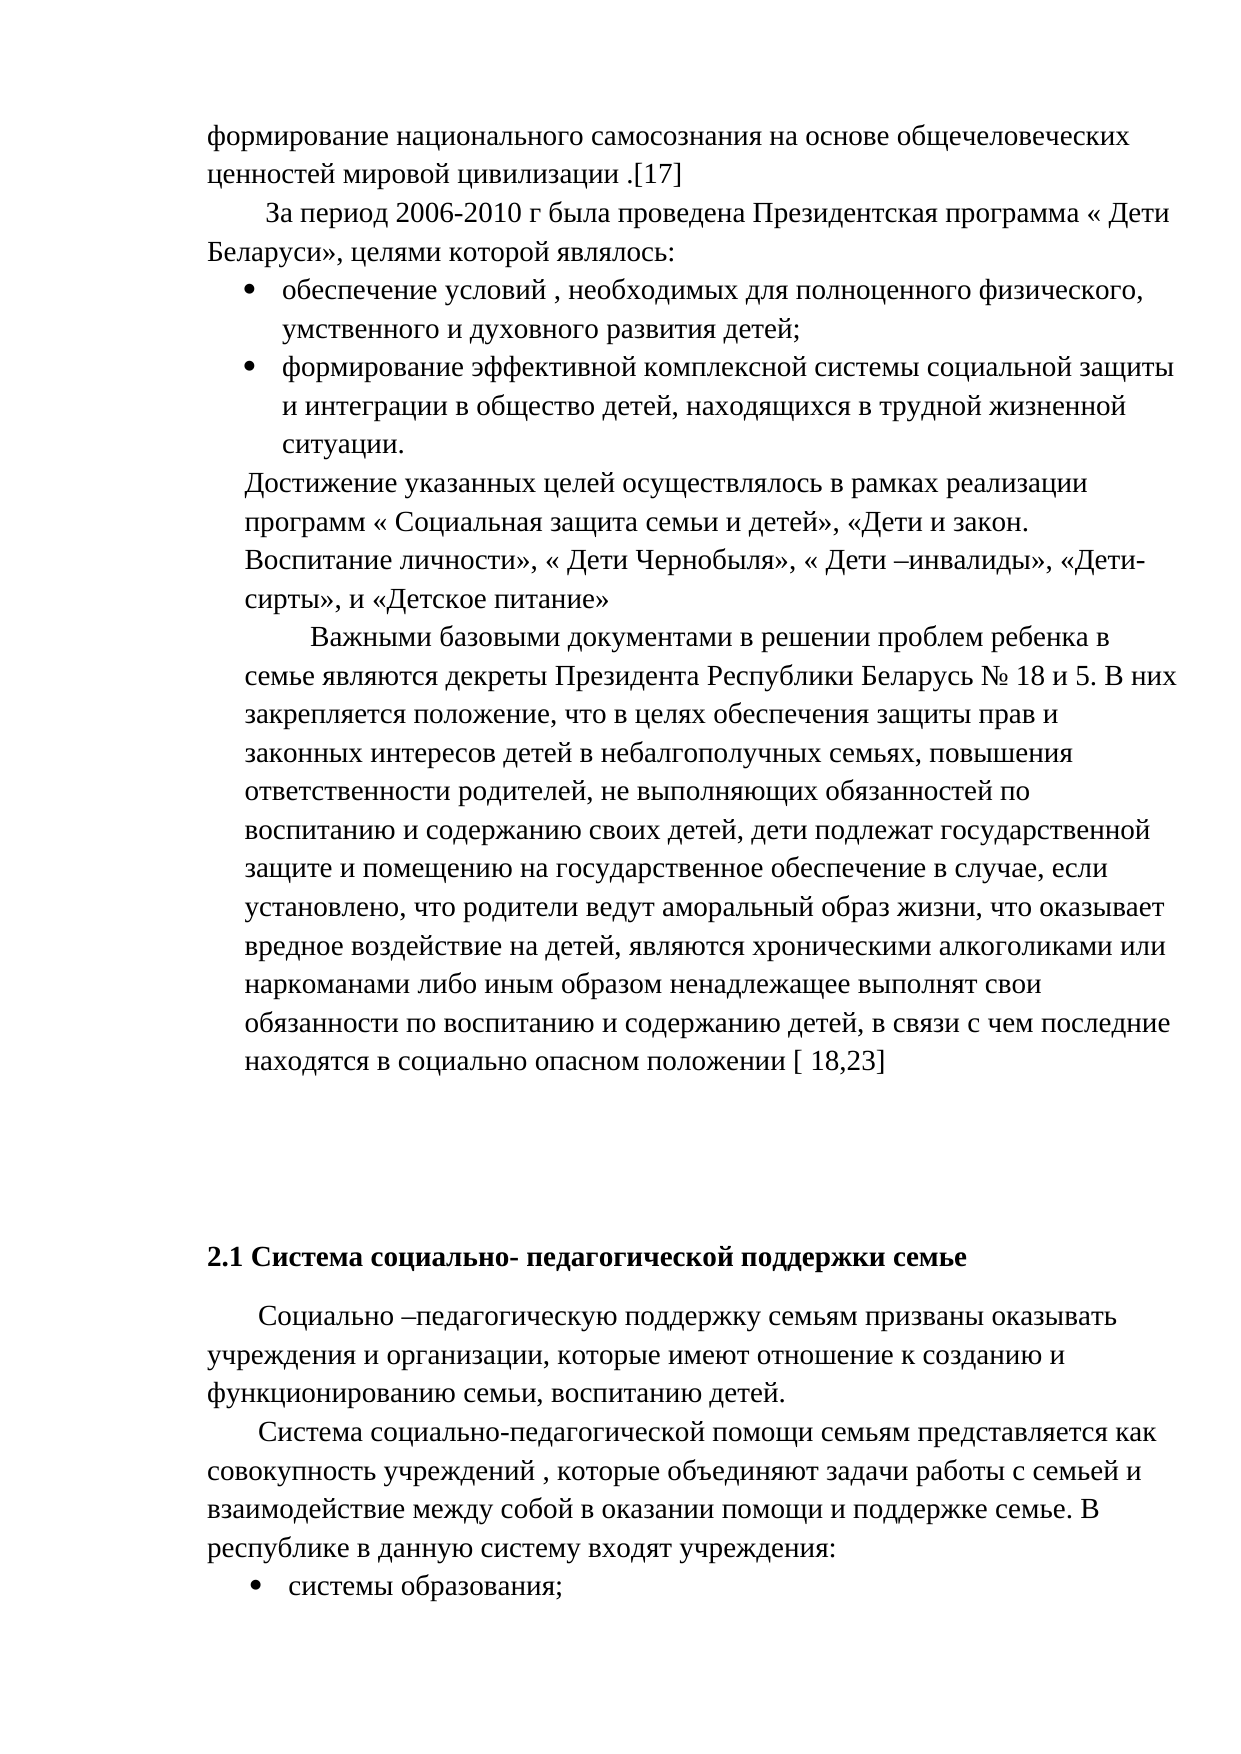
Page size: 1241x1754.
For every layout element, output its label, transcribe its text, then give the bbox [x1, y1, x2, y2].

text 2.1 Система социально- педагогической поддержки семье [207, 1239, 1181, 1273]
text За период 2006-2010 г была проведена Президентская программа « Дети Беларуси», целями которой являлось: [207, 195, 1181, 267]
text Достижение указанных целей осуществлялось в рамках реализации программ « Социальная защита семьи и детей», «Дети и закон. Воспитание личности», « Дети Чернобыля», « Дети –инвалиды», «Дети-сирты», и «Детское питание» [244, 465, 1181, 614]
list системы образования; [251, 1568, 1181, 1602]
text Система социально-педагогической помощи семьям представляется как совокупность учреждений , которые объединяют задачи работы с семьей и взаимодействие между собой в оказании помощи и поддержке семье. В республике в данную систему входят учреждения: [207, 1414, 1181, 1563]
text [207, 118, 1181, 190]
text Социально –педагогическую поддержку семьям призваны оказывать учреждения и организации, которые имеют отношение к созданию и функционированию семьи, воспитанию детей. [207, 1298, 1181, 1409]
list формирование эффективной комплексной системы социальной защиты и интеграции в общество детей, находящихся в трудной жизненной ситуации. [244, 349, 1181, 460]
list обеспечение условий , необходимых для полноценного физического, умственного и духовного развития детей; [244, 272, 1181, 344]
text Важными базовыми документами в решении проблем ребенка в семье являются декреты Президента Республики Беларусь № 18 и 5. В них закрепляется положение, что в целях обеспечения защиты прав и законных интересов детей в небалгополучных семьях, повышения ответственности родителей, не выполняющих обязанностей по воспитанию и содержанию своих детей, дети подлежат государственной защите и помещению на государственное обеспечение в случае, если установлено, что родители ведут аморальный образ жизни, что оказывает вредное воздействие на детей, являются хроническими алкоголиками или наркоманами либо иным образом ненадлежащее выполнят свои обязанности по воспитанию и содержанию детей, в связи с чем последние находятся в социально опасном положении [ 18,23] [244, 619, 1181, 1077]
